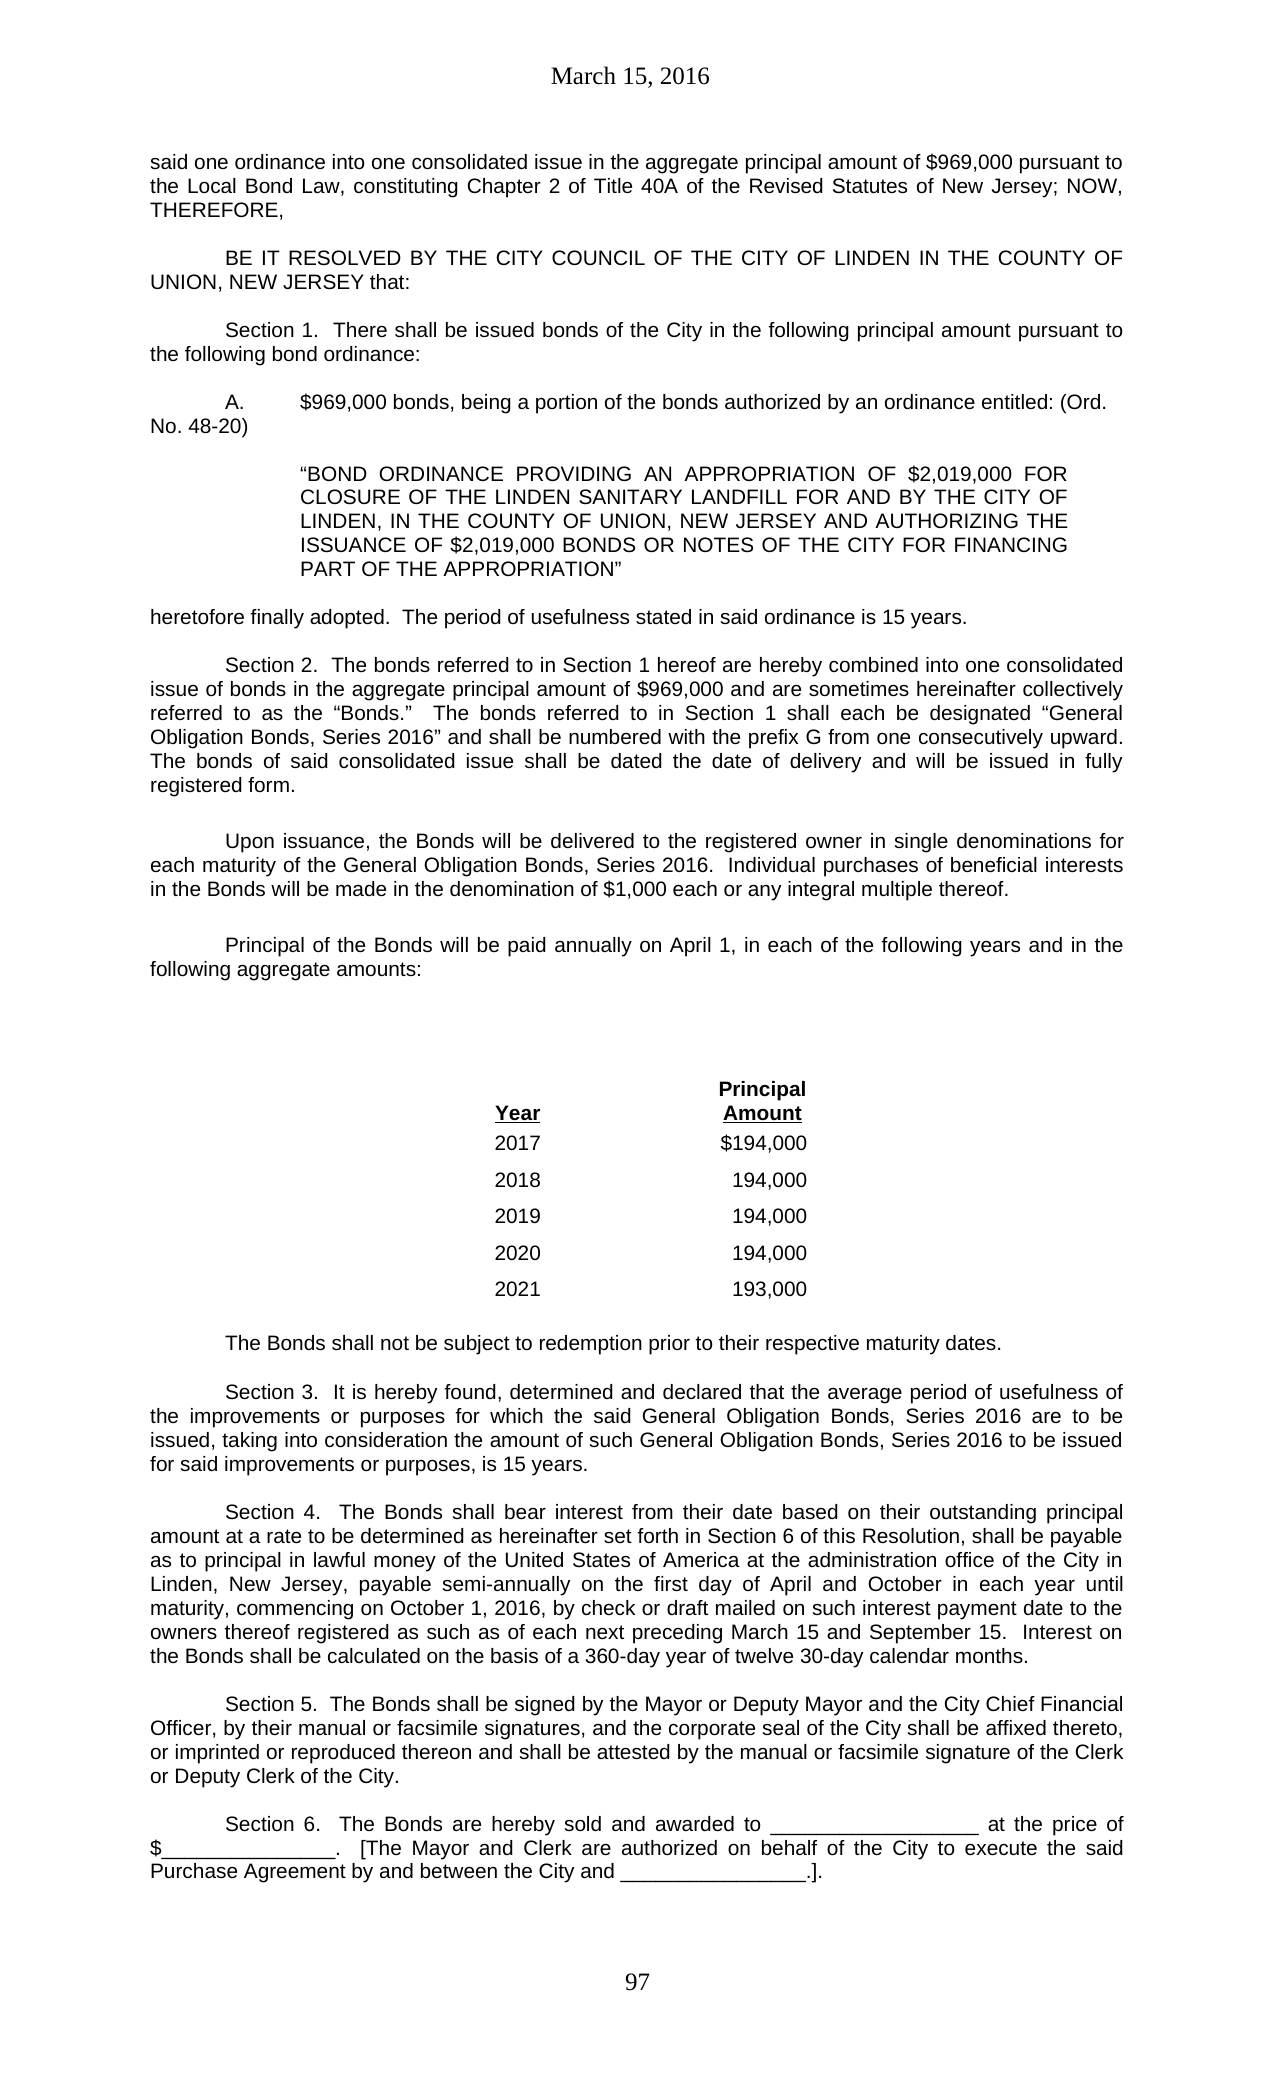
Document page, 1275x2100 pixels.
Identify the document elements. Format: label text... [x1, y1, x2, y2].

text Upon issuance, the Bonds will be delivered to the registered owner in single denominations for each maturity of the General Obligation Bonds, Series 2016. Individual purchases of beneficial interests in the Bonds will be made in the denomination of $1,000 each or any integral multiple thereof. [150, 829, 1125, 901]
table_cell 2017 [393, 1125, 642, 1161]
text heretofore finally adopted. The period of usefulness stated in said ordinance is 15 years. [150, 605, 1125, 629]
text Principal of the Bonds will be paid annually on April 1, in each of the following years and in the following aggregate amounts: [150, 933, 1125, 981]
text BE IT RESOLVED BY THE CITY COUNCIL OF THE CITY OF LINDEN IN THE COUNTY OF UNION, NEW JERSEY that: [150, 246, 1125, 294]
text Section 3. It is hereby found, determined and declared that the average period of usefulness of the improvements or purposes for which the said General Obligation Bonds, Series 2016 are to be issued, taking into consideration the amount of such General Obligation Bonds, Series 2016 to be issued for said improvements or purposes, is 15 years. [150, 1380, 1125, 1476]
table_cell 2018 [393, 1161, 642, 1198]
text Section 2. The bonds referred to in Section 1 hereof are hereby combined into one consolidated issue of bonds in the aggregate principal amount of $969,000 and are sometimes hereinafter collectively referred to as the “Bonds.” The bonds referred to in Section 1 shall each be designated “General Obligation Bonds, Series 2016” and shall be numbered with the prefix G from one consecutively upward. The bonds of said consolidated issue shall be dated the date of delivery and will be issued in fully registered form. [150, 653, 1125, 797]
text “BOND ORDINANCE PROVIDING AN APPROPRIATION OF $2,019,000 FOR CLOSURE OF THE LINDEN SANITARY LANDFILL FOR AND BY THE CITY OF LINDEN, IN THE COUNTY OF UNION, NEW JERSEY AND AUTHORIZING THE ISSUANCE OF $2,019,000 BONDS OR NOTES OF THE CITY FOR FINANCING PART OF THE APPROPRIATION” [300, 461, 1069, 581]
table_cell 193,000 [642, 1271, 882, 1307]
text Section 5. The Bonds shall be signed by the Mayor or Deputy Mayor and the City Chief Financial Officer, by their manual or facsimile signatures, and the corporate seal of the City shall be affixed thereto, or imprinted or reproduced thereon and shall be attested by the manual or facsimile signature of the Clerk or Deputy Clerk of the City. [150, 1692, 1125, 1787]
text The Bonds shall not be subject to redemption prior to their respective maturity dates. [150, 1331, 1125, 1355]
table_header Principal Amount [642, 1077, 882, 1125]
table_cell 194,000 [642, 1161, 882, 1198]
table_header Year [393, 1077, 642, 1125]
table_cell 2020 [393, 1234, 642, 1271]
table_cell $194,000 [642, 1125, 882, 1161]
table_cell 194,000 [642, 1198, 882, 1234]
table_cell 2021 [393, 1271, 642, 1307]
table_cell 194,000 [642, 1234, 882, 1271]
table_cell 2019 [393, 1198, 642, 1234]
text A. $969,000 bonds, being a portion of the bonds authorized by an ordinance entitled: (Ord. No. 48-20) [150, 389, 1125, 437]
text Section 6. The Bonds are hereby sold and awarded to __________________ at the price of $_______________. [The Mayor and Clerk are authorized on behalf of the City to execute the said Purchase Agreement by and between the City and ________________.]. [150, 1811, 1125, 1883]
text Section 1. There shall be issued bonds of the City in the following principal amount pursuant to the following bond ordinance: [150, 318, 1125, 366]
text Section 4. The Bonds shall bear interest from their date based on their outstanding principal amount at a rate to be determined as hereinafter set forth in Section 6 of this Resolution, shall be payable as to principal in lawful money of the United States of America at the administration office of the City in Linden, New Jersey, payable semi-annually on the first day of April and October in each year until maturity, commencing on October 1, 2016, by check or draft mailed on such interest payment date to the owners thereof registered as such as of each next preceding March 15 and September 15. Interest on the Bonds shall be calculated on the basis of a 360-day year of twelve 30-day calendar months. [150, 1500, 1125, 1668]
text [150, 150, 1125, 222]
